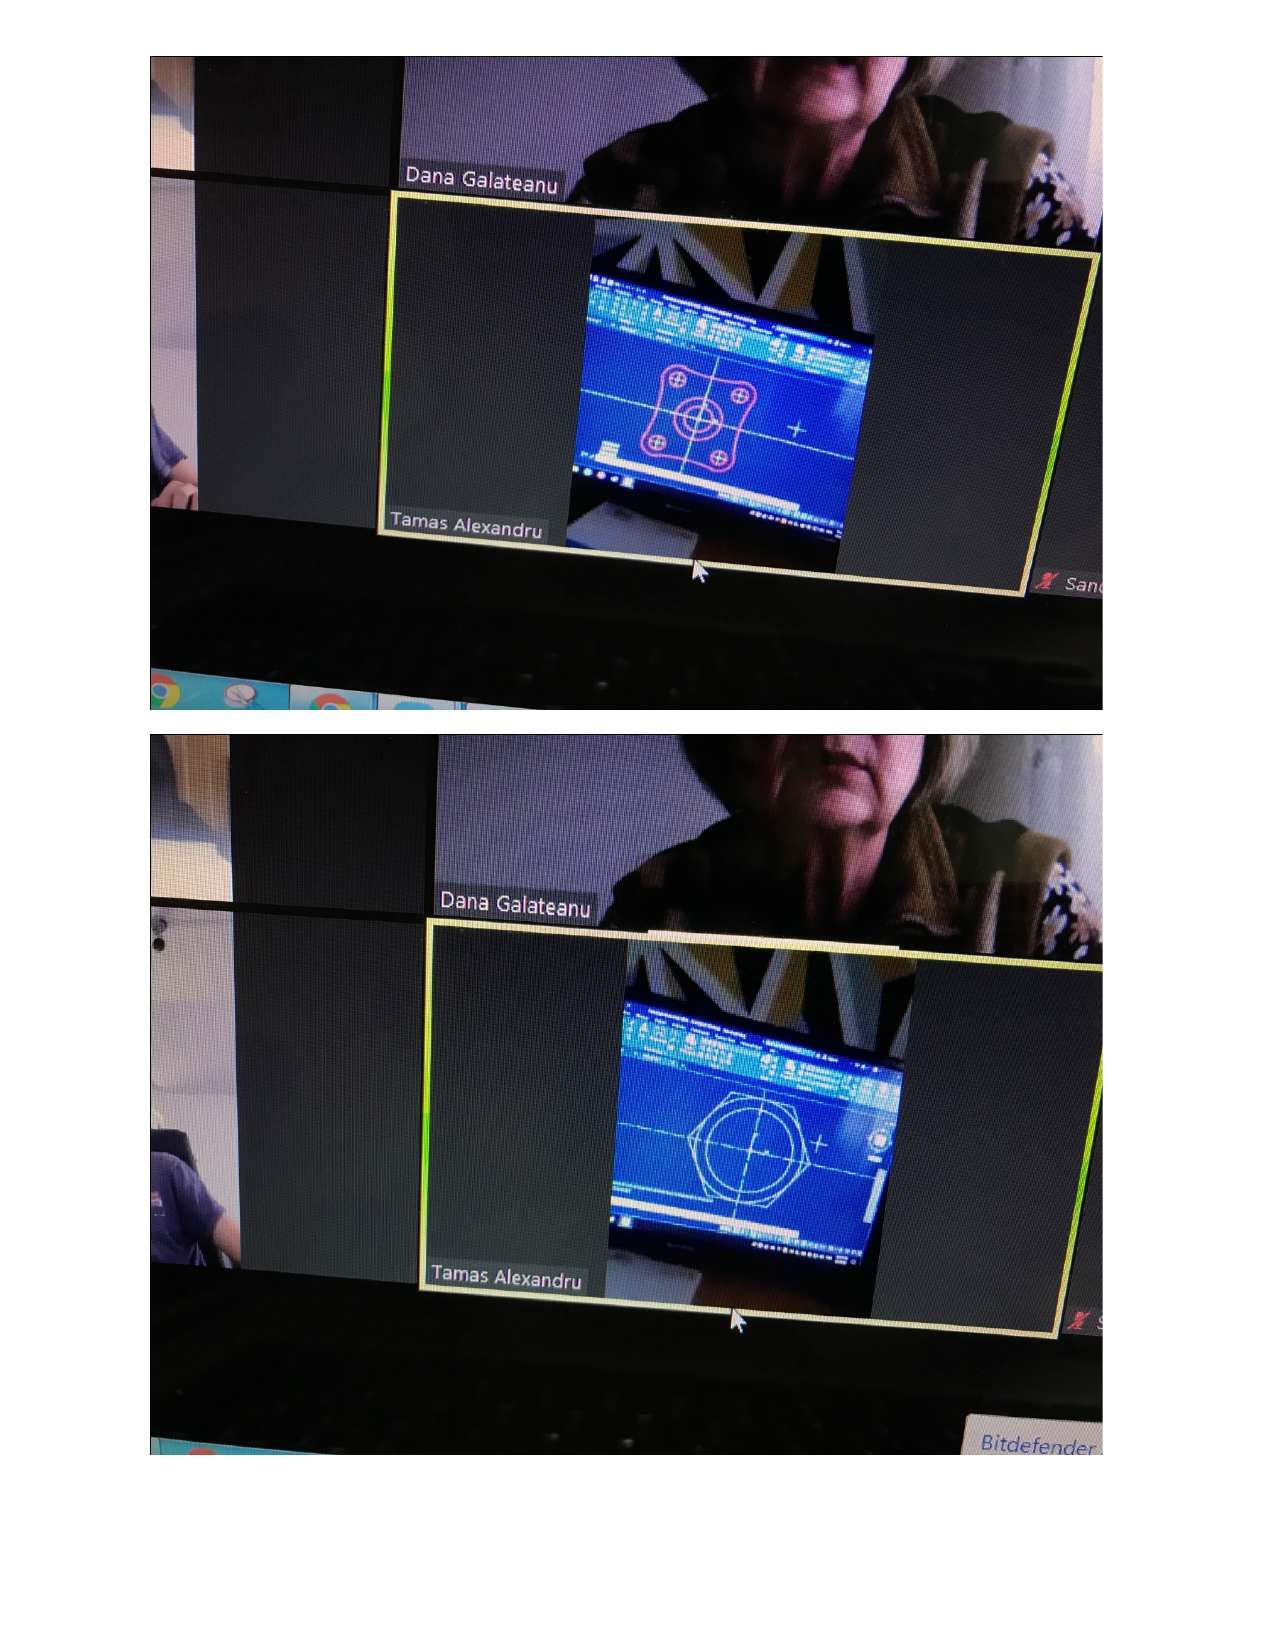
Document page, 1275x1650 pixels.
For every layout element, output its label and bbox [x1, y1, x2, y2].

picture [150, 734, 1103, 1455]
picture [150, 56, 1103, 710]
